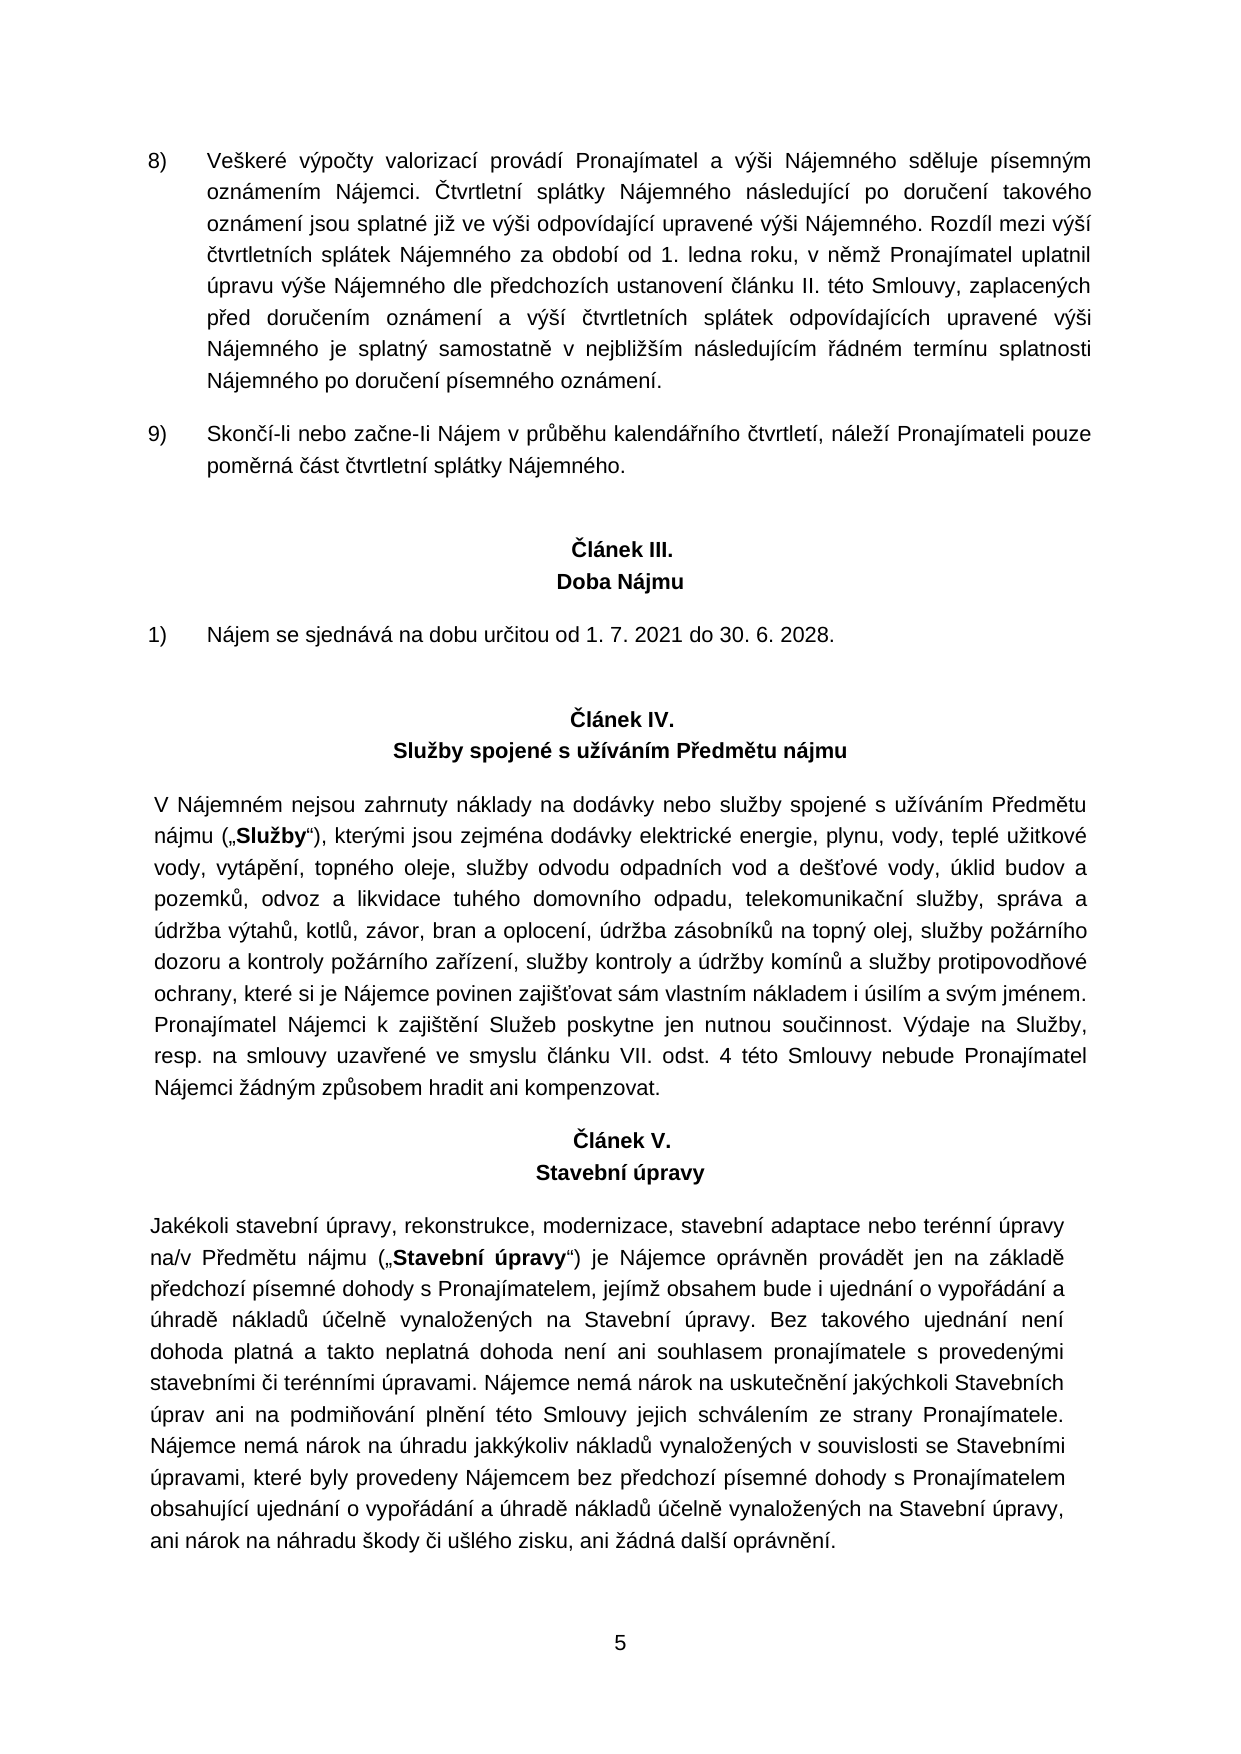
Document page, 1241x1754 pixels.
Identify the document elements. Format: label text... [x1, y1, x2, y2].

list Veškeré výpočty valorizací provádí Pronajímatel a výši Nájemného sděluje písemným oznámením Nájemci. Čtvrtletní splátky Nájemného následující po doručení takového oznámení jsou splatné již ve výši odpovídající upravené výši Nájemného. Rozdíl mezi výší čtvrtletních splátek Nájemného za období od 1. ledna roku, v němž Pronajímatel uplatnil úpravu výše Nájemného dle předchozích ustanovení článku II. této Smlouvy, zaplacených před doručením oznámení a výší čtvrtletních splátek odpovídajících upravené výši Nájemného je splatný samostatně v nejbližším následujícím řádném termínu splatnosti Nájemného po doručení písemného oznámení. [148, 148, 1093, 393]
text Jakékoli stavební úpravy, rekonstrukce, modernizace, stavební adaptace nebo terénní úpravy na/v Předmětu nájmu („Stavební úpravy“) je Nájemce oprávněn provádět jen na základě předchozí písemné dohody s Pronajímatelem, jejímž obsahem bude i ujednání o vypořádání a úhradě nákladů účelně vynaložených na Stavební úpravy. Bez takového ujednání není dohoda platná a takto neplatná dohoda není ani souhlasem pronajímatele s provedenými stavebními či terénními úpravami. Nájemce nemá nárok na uskutečnění jakýchkoli Stavebních úprav ani na podmiňování plnění této Smlouvy jejich schválením ze strany Pronajímatele. Nájemce nemá nárok na úhradu jakkýkoliv nákladů vynaložených v souvislosti se Stavebními úpravami, které byly provedeny Nájemcem bez předchozí písemné dohody s Pronajímatelem obsahující ujednání o vypořádání a úhradě nákladů účelně vynaložených na Stavební úpravy, ani nárok na náhradu škody či ušlého zisku, ani žádná další oprávnění. [150, 1213, 1066, 1553]
text V Nájemném nejsou zahrnuty náklady na dodávky nebo služby spojené s užíváním Předmětu nájmu („Služby“), kterými jsou zejména dodávky elektrické energie, plynu, vody, teplé užitkové vody, vytápění, topného oleje, služby odvodu odpadních vod a dešťové vody, úklid budov a pozemků, odvoz a likvidace tuhého domovního odpadu, telekomunikační služby, správa a údržba výtahů, kotlů, závor, bran a oplocení, údržba zásobníků na topný olej, služby požárního dozoru a kontroly požárního zařízení, služby kontroly a údržby komínů a služby protipovodňové ochrany, které si je Nájemce povinen zajišťovat sám vlastním nákladem i úsilím a svým jménem. Pronajímatel Nájemci k zajištění Služeb poskytne jen nutnou součinnost. Výdaje na Služby, resp. na smlouvy uzavřené ve smyslu článku VII. odst. 4 této Smlouvy nebude Pronajímatel Nájemci žádným způsobem hradit ani kompenzovat. [154, 792, 1088, 1100]
text Služby spojené s užíváním Předmětu nájmu [148, 738, 1093, 764]
text Doba Nájmu [148, 569, 1093, 594]
list Nájem se sjednává na dobu určitou od 1. 7. 2021 do 30. 6. 2028. [148, 622, 1093, 647]
text Článek III. [152, 537, 1093, 563]
text Článek V. [152, 1128, 1093, 1153]
text Článek IV. [152, 707, 1093, 732]
text Stavební úpravy [148, 1160, 1093, 1185]
list Skončí-li nebo začne-Ii Nájem v průběhu kalendářního čtvrtletí, náleží Pronajímateli pouze poměrná část čtvrtletní splátky Nájemného. [148, 421, 1093, 478]
